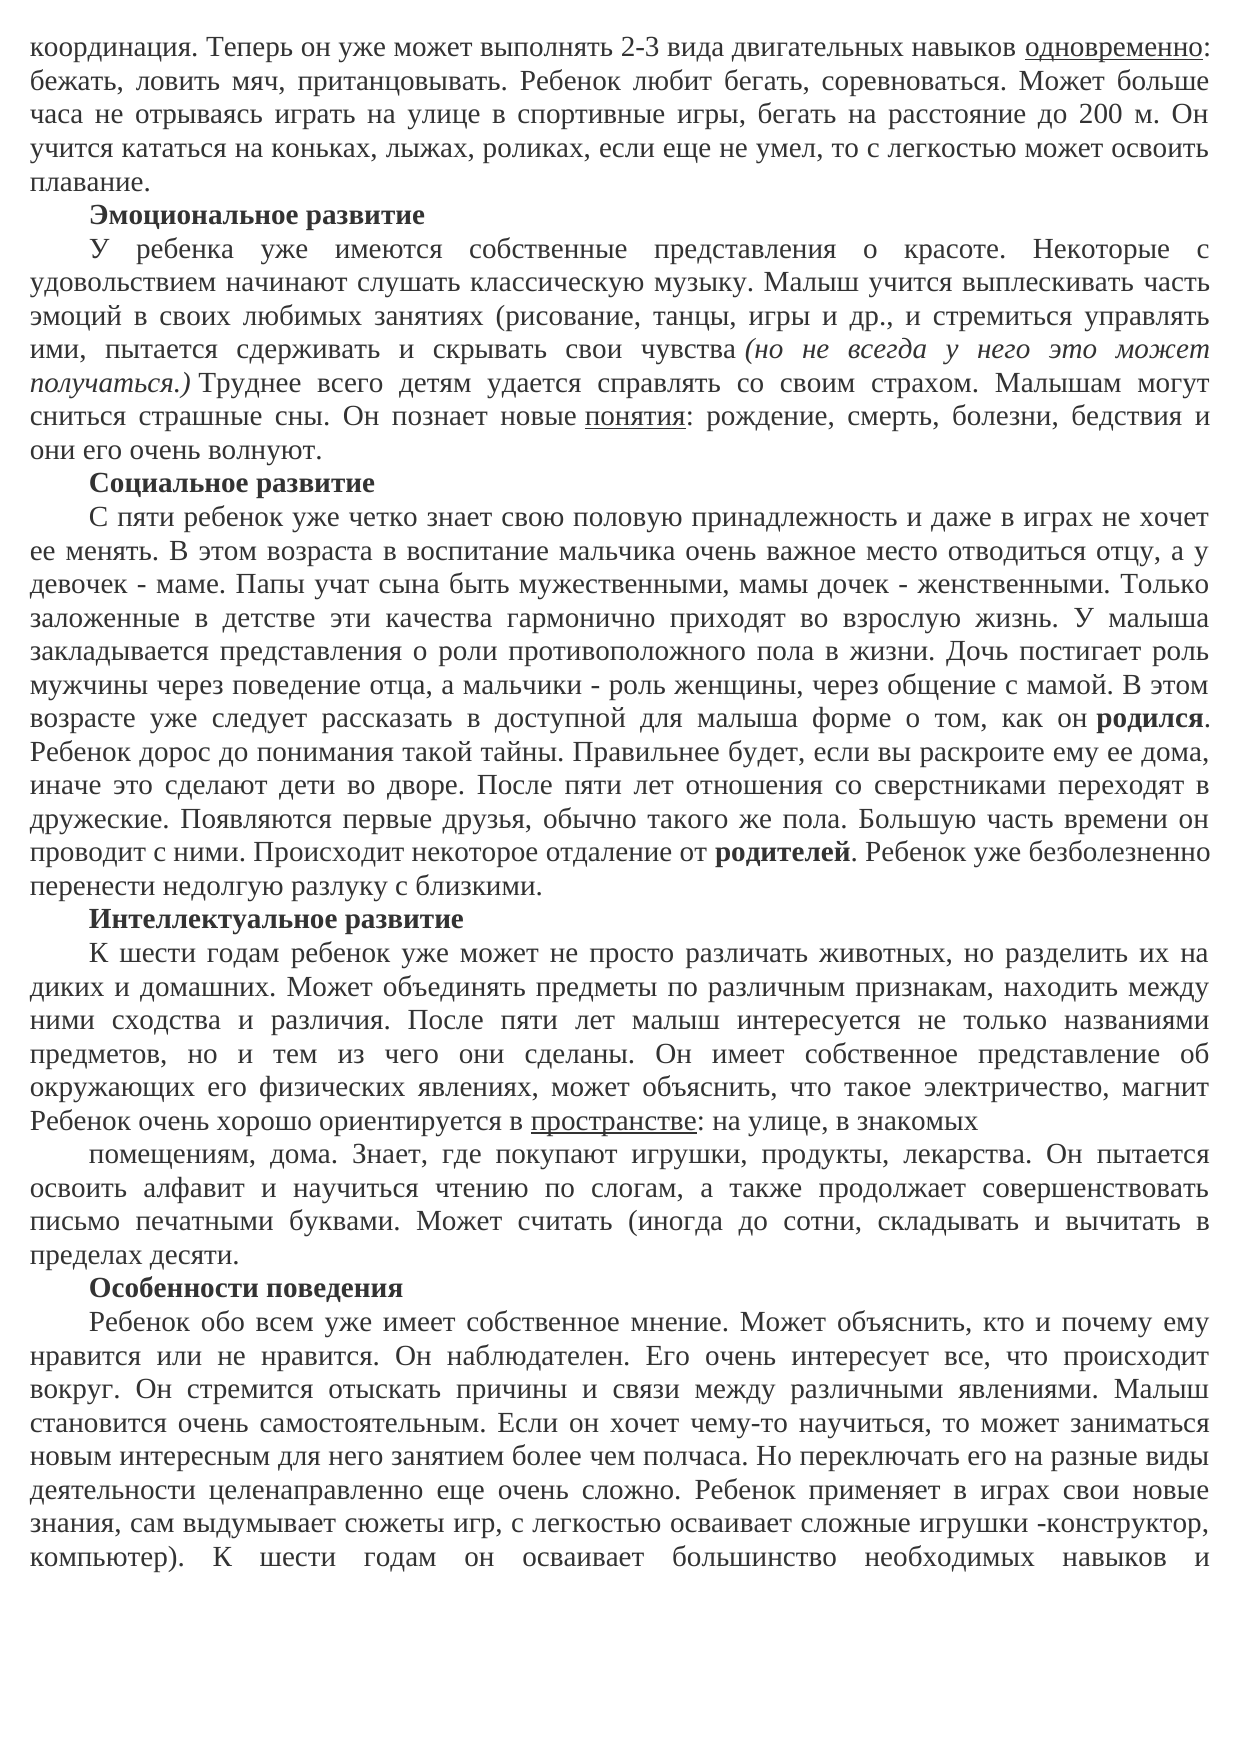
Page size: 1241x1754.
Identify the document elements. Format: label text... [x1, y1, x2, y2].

text Интеллектуальное развитие [29, 902, 1211, 935]
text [29, 29, 1211, 197]
text К шести годам ребенок уже может не просто различать животных, но разделить их на диких и домашних. Может объединять предметы по различным признакам, находить между ними сходства и различия. После пяти лет малыш интересуется не только названиями предметов, но и тем из чего они сделаны. Он имеет собственное представление об окружающих его физических явлениях, может объяснить, что такое электричество, магнит Ребенок очень хорошо ориентируется в пространстве: на улице, в знакомых [29, 935, 1211, 1136]
text помещениям, дома. Знает, где покупают игрушки, продукты, лекарства. Он пытается освоить алфавит и научиться чтению по слогам, а также продолжает совершенствовать письмо печатными буквами. Может считать (иногда до сотни, складывать и вычитать в пределах десяти. [29, 1136, 1211, 1271]
text У ребенка уже имеются собственные представления о красоте. Некоторые с удовольствием начинают слушать классическую музыку. Малыш учится выплескивать часть эмоций в своих любимых занятиях (рисование, танцы, игры и др., и стремиться управлять ими, пытается сдерживать и скрывать свои чувства (но не всегда у него это может получаться.) Труднее всего детям удается справлять со своим страхом. Малышам могут сниться страшные сны. Он познает новые понятия: рождение, смерть, болезни, бедствия и они его очень волнуют. [29, 231, 1211, 466]
text Эмоциональное развитие [29, 197, 1211, 231]
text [29, 1304, 1211, 1572]
text С пяти ребенок уже четко знает свою половую принадлежность и даже в играх не хочет ее менять. В этом возраста в воспитание мальчика очень важное место отводиться отцу, а у девочек - маме. Папы учат сына быть мужественными, мамы дочек - женственными. Только заложенные в детстве эти качества гармонично приходят во взрослую жизнь. У малыша закладывается представления о роли противоположного пола в жизни. Дочь постигает роль мужчины через поведение отца, а мальчики - роль женщины, через общение с мамой. В этом возрасте уже следует рассказать в доступной для малыша форме о том, как он родился. Ребенок дорос до понимания такой тайны. Правильнее будет, если вы раскроите ему ее дома, иначе это сделают дети во дворе. После пяти лет отношения со сверстниками переходят в дружеские. Появляются первые друзья, обычно такого же пола. Большую часть времени он проводит с ними. Происходит некоторое отдаление от родителей. Ребенок уже безболезненно перенести недолгую разлуку с близкими. [29, 499, 1211, 902]
text Особенности поведения [29, 1271, 1211, 1304]
text Социальное развитие [29, 466, 1211, 499]
